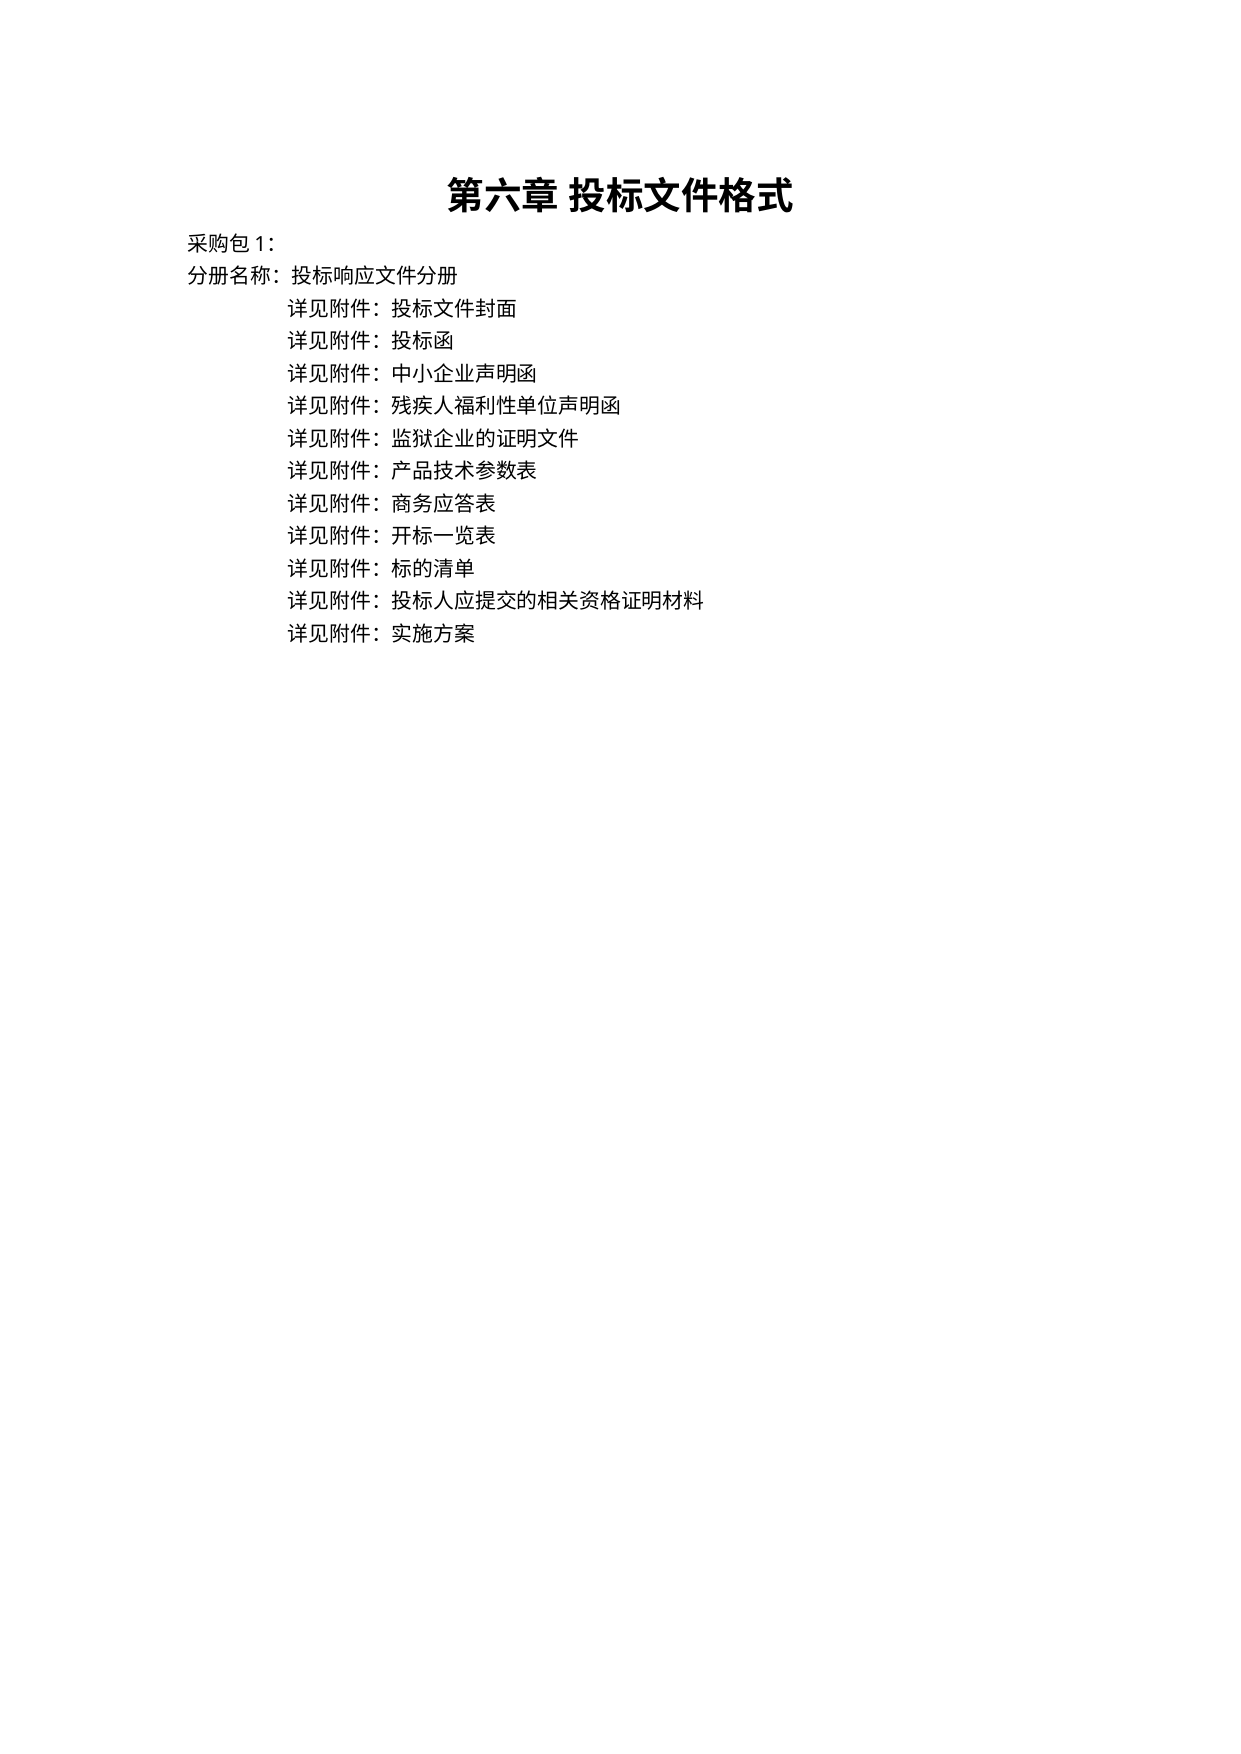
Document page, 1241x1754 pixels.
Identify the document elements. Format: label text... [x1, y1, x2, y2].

text 详见附件：产品技术参数表 [187, 454, 1053, 487]
text 详见附件：标的清单 [187, 552, 1053, 584]
text 采购包1： [187, 227, 1053, 259]
text 详见附件：投标人应提交的相关资格证明材料 [187, 584, 1053, 617]
text 详见附件：投标文件封面 [187, 292, 1053, 324]
text 详见附件：监狱企业的证明文件 [187, 422, 1053, 454]
text 详见附件：实施方案 [187, 617, 1053, 649]
text 详见附件：残疾人福利性单位声明函 [187, 389, 1053, 422]
text 分册名称：投标响应文件分册 [187, 259, 1053, 292]
text 详见附件：开标一览表 [187, 519, 1053, 552]
text 详见附件：中小企业声明函 [187, 357, 1053, 389]
text 第六章 投标文件格式 [187, 162, 1053, 227]
text 详见附件：商务应答表 [187, 487, 1053, 519]
text 详见附件：投标函 [187, 324, 1053, 357]
